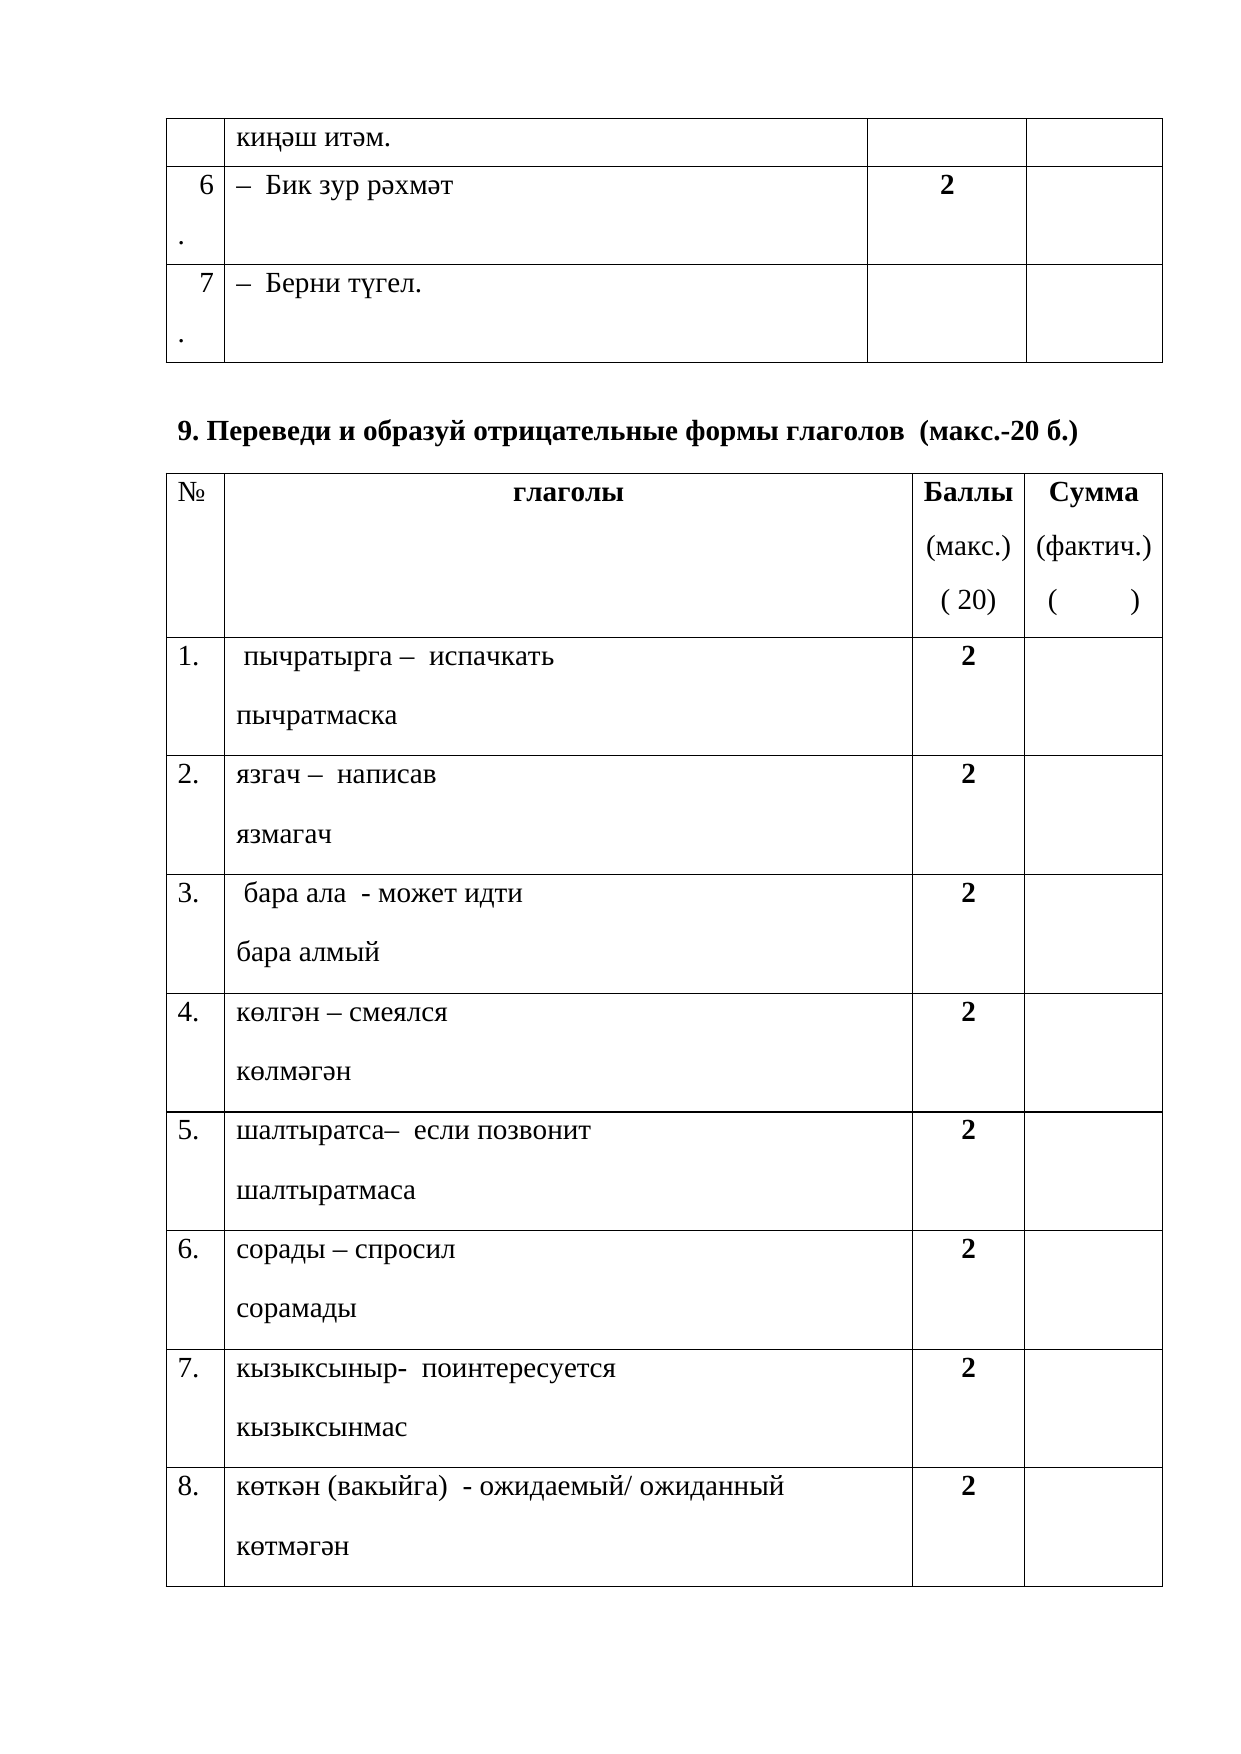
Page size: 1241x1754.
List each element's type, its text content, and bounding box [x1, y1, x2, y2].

table_cell 2 [913, 875, 1024, 993]
table_header Сумма (фактич.) ( ) [1025, 474, 1162, 637]
table_header Баллы (макс.) ( 20) [913, 474, 1024, 637]
table_cell 5. [167, 1113, 224, 1230]
table_cell [868, 265, 1026, 362]
table_cell [167, 119, 224, 166]
table_cell – Берни түгел. [225, 265, 867, 362]
table_cell [1025, 1231, 1162, 1349]
table_cell сорады – спросил сорамады [225, 1231, 912, 1349]
table_cell бара ала - может идти бара алмый [225, 875, 912, 993]
table_cell 2 [913, 994, 1024, 1111]
table_cell 2 [913, 1468, 1024, 1586]
table_cell [1025, 1113, 1162, 1230]
table_cell 4. [167, 994, 224, 1111]
table_header глаголы [225, 474, 912, 637]
table_cell [1027, 167, 1162, 264]
table_cell 2 [868, 167, 1026, 264]
table_cell 3. [167, 875, 224, 993]
table_cell шалтыратса– если позвонит шалтыратмаса [225, 1113, 912, 1230]
table_cell 7. [167, 1350, 224, 1467]
table_cell 2 [913, 1231, 1024, 1349]
table_cell [1027, 119, 1162, 166]
table_cell [868, 119, 1026, 166]
table_cell 7. [167, 265, 224, 362]
table_cell – Бик зур рәхмәт [225, 167, 867, 264]
table_cell [1025, 638, 1162, 755]
table_cell [1027, 265, 1162, 362]
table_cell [225, 119, 867, 166]
table_cell [1025, 756, 1162, 874]
table_cell язгач – написав язмагач [225, 756, 912, 874]
table_cell 6. [167, 1231, 224, 1349]
table_header № [167, 474, 224, 637]
table_cell 2. [167, 756, 224, 874]
table_cell кызыксыныр- поинтересуется кызыксынмас [225, 1350, 912, 1467]
table_cell [1025, 1468, 1162, 1586]
table_cell 8. [167, 1468, 224, 1586]
table_cell 2 [913, 638, 1024, 755]
table_cell көткән (вакыйга) - ожидаемый/ ожиданный көтмәгән [225, 1468, 912, 1586]
table_cell пычратырга – испачкать пычратмаска [225, 638, 912, 755]
text 9. Переведи и образуй отрицательные формы глаголов (макс.-20 б.) [177, 413, 1152, 447]
table_cell [1025, 994, 1162, 1111]
table_cell көлгән – смеялся көлмәгән [225, 994, 912, 1111]
table_cell [1025, 1350, 1162, 1467]
table_cell [1025, 875, 1162, 993]
table_cell 2 [913, 756, 1024, 874]
table_cell 2 [913, 1113, 1024, 1230]
table_cell 2 [913, 1350, 1024, 1467]
table_cell 1. [167, 638, 224, 755]
table_cell 6. [167, 167, 224, 264]
